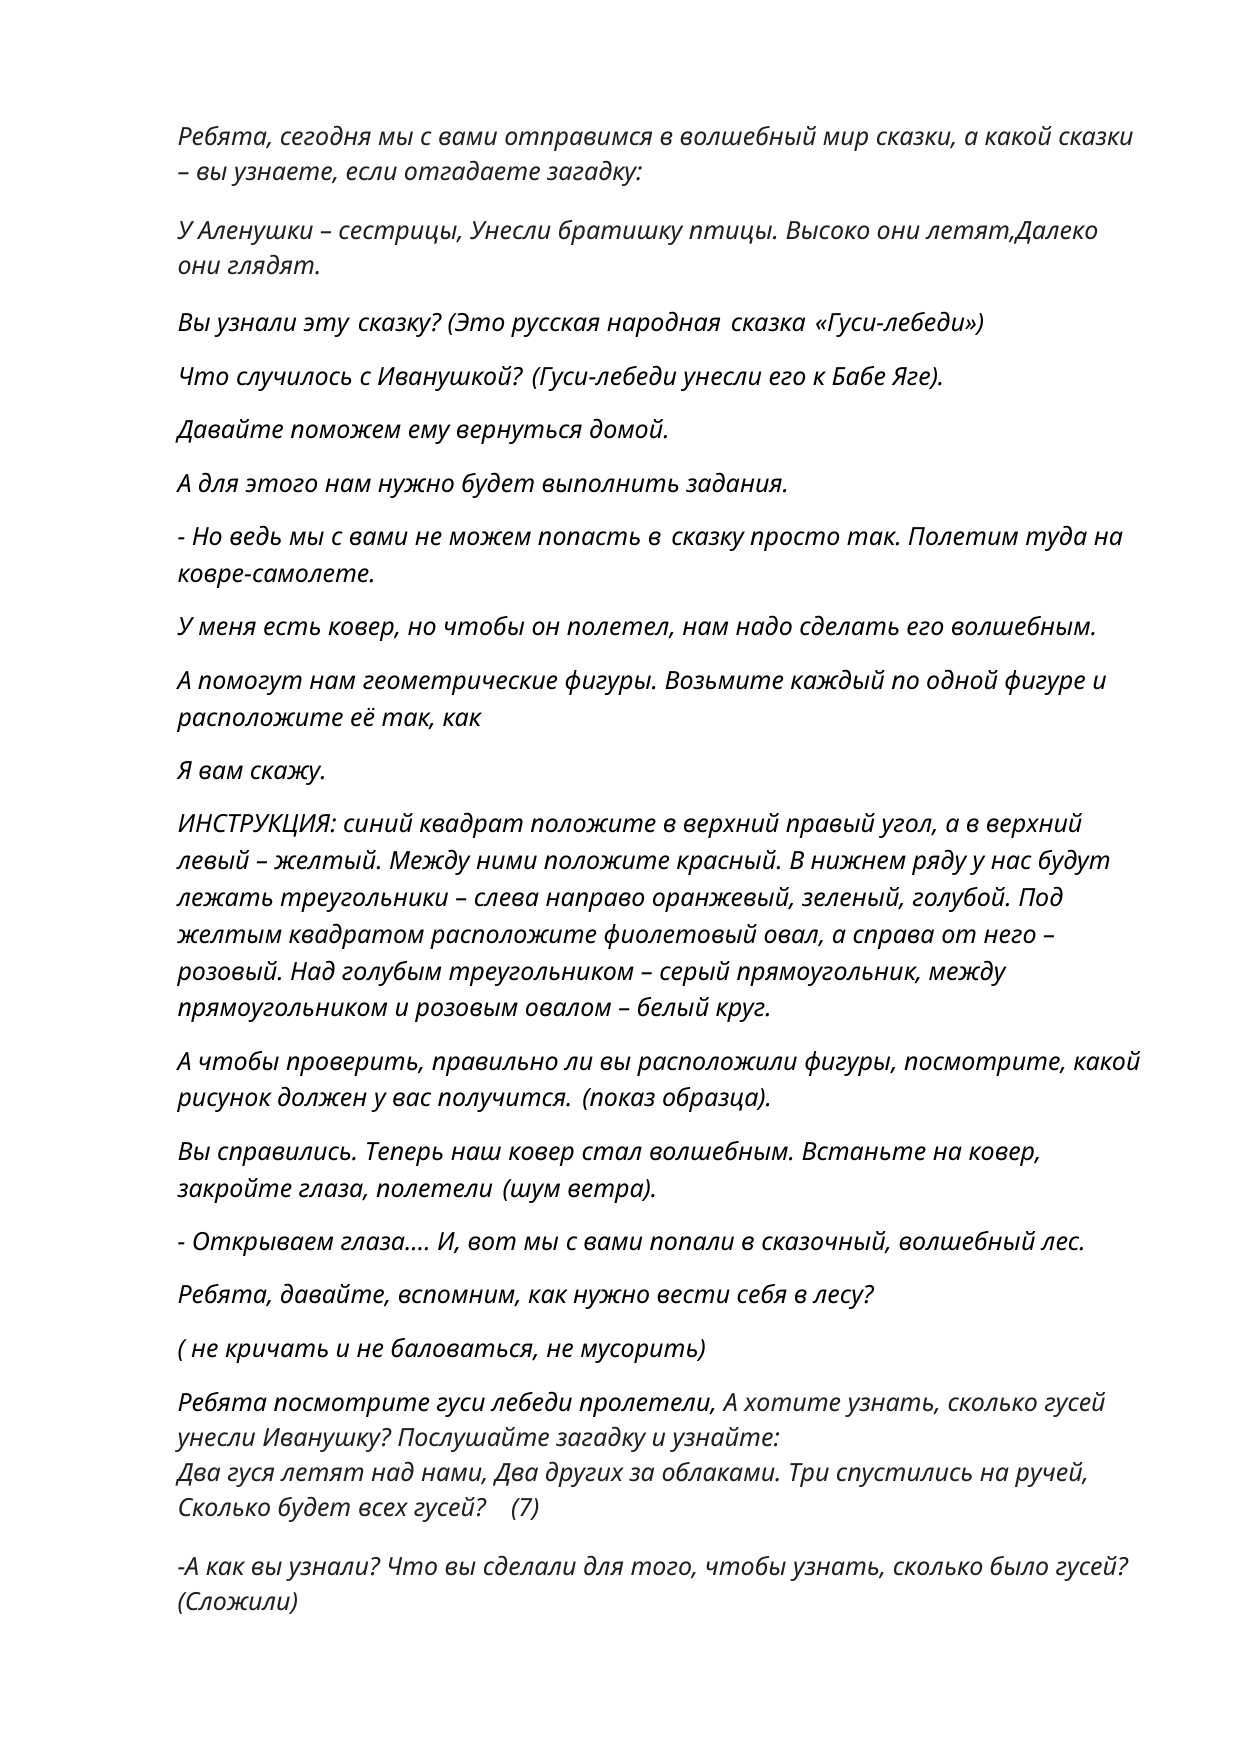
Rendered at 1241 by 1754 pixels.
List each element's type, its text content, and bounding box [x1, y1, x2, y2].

text Вы справились. Теперь наш ковер стал волшебным. Встаньте на ковер, закройте глаза, полетели (шум ветра). [177, 1133, 1152, 1204]
text Ребята, сегодня мы с вами отправимся в волшебный мир сказки, а какой сказки – вы узнаете, если отгадаете загадку: [177, 118, 1152, 188]
text У Аленушки – сестрицы, Унесли братишку птицы. Высоко они летят,Далеко они глядят. [177, 212, 1152, 282]
text Давайте поможем ему вернуться домой. [177, 412, 1152, 446]
text ( не кричать и не баловаться, не мусорить) [177, 1331, 1152, 1365]
text Я вам скажу. [177, 753, 1152, 787]
text А для этого нам нужно будет выполнить задания. [177, 465, 1152, 499]
text Вы узнали эту сказку? (Это русская народная сказка «Гуси-лебеди») [177, 305, 1152, 339]
text -А как вы узнали? Что вы сделали для того, чтобы узнать, сколько было гусей? (Сложили) [177, 1547, 1152, 1617]
text Ребята посмотрите гуси лебеди пролетели, А хотите узнать, сколько гусей унесли Иванушку? Послушайте загадку и узнайте: [177, 1384, 1152, 1454]
text А чтобы проверить, правильно ли вы расположили фигуры, посмотрите, какой рисунок должен у вас получится. (показ образца). [177, 1043, 1152, 1114]
text ИНСТРУКЦИЯ: синий квадрат положите в верхний правый угол, а в верхний левый – желтый. Между ними положите красный. В нижнем ряду у нас будут лежать треугольники – слева направо оранжевый, зеленый, голубой. Под желтым квадратом расположите фиолетовый овал, а справа от него – розовый. Над голубым треугольником – серый прямоугольник, между прямоугольником и розовым овалом – белый круг. [177, 806, 1152, 1024]
text У меня есть ковер, но чтобы он полетел, нам надо сделать его волшебным. [177, 609, 1152, 643]
text А помогут нам геометрические фигуры. Возьмите каждый по одной фигуре и расположите её так, как [177, 662, 1152, 733]
text Ребята, давайте, вспомним, как нужно вести себя в лесу? [177, 1277, 1152, 1311]
text Два гуся летят над нами, Два других за облаками. Три спустились на ручей, Сколько будет всех гусей? (7) [177, 1454, 1152, 1524]
text Что случилось с Иванушкой? (Гуси-лебеди унесли его к Бабе Яге). [177, 358, 1152, 392]
text - Но ведь мы с вами не можем попасть в сказку просто так. Полетим туда на ковре-самолете. [177, 519, 1152, 589]
text - Открываем глаза…. И, вот мы с вами попали в сказочный, волшебный лес. [177, 1224, 1152, 1258]
